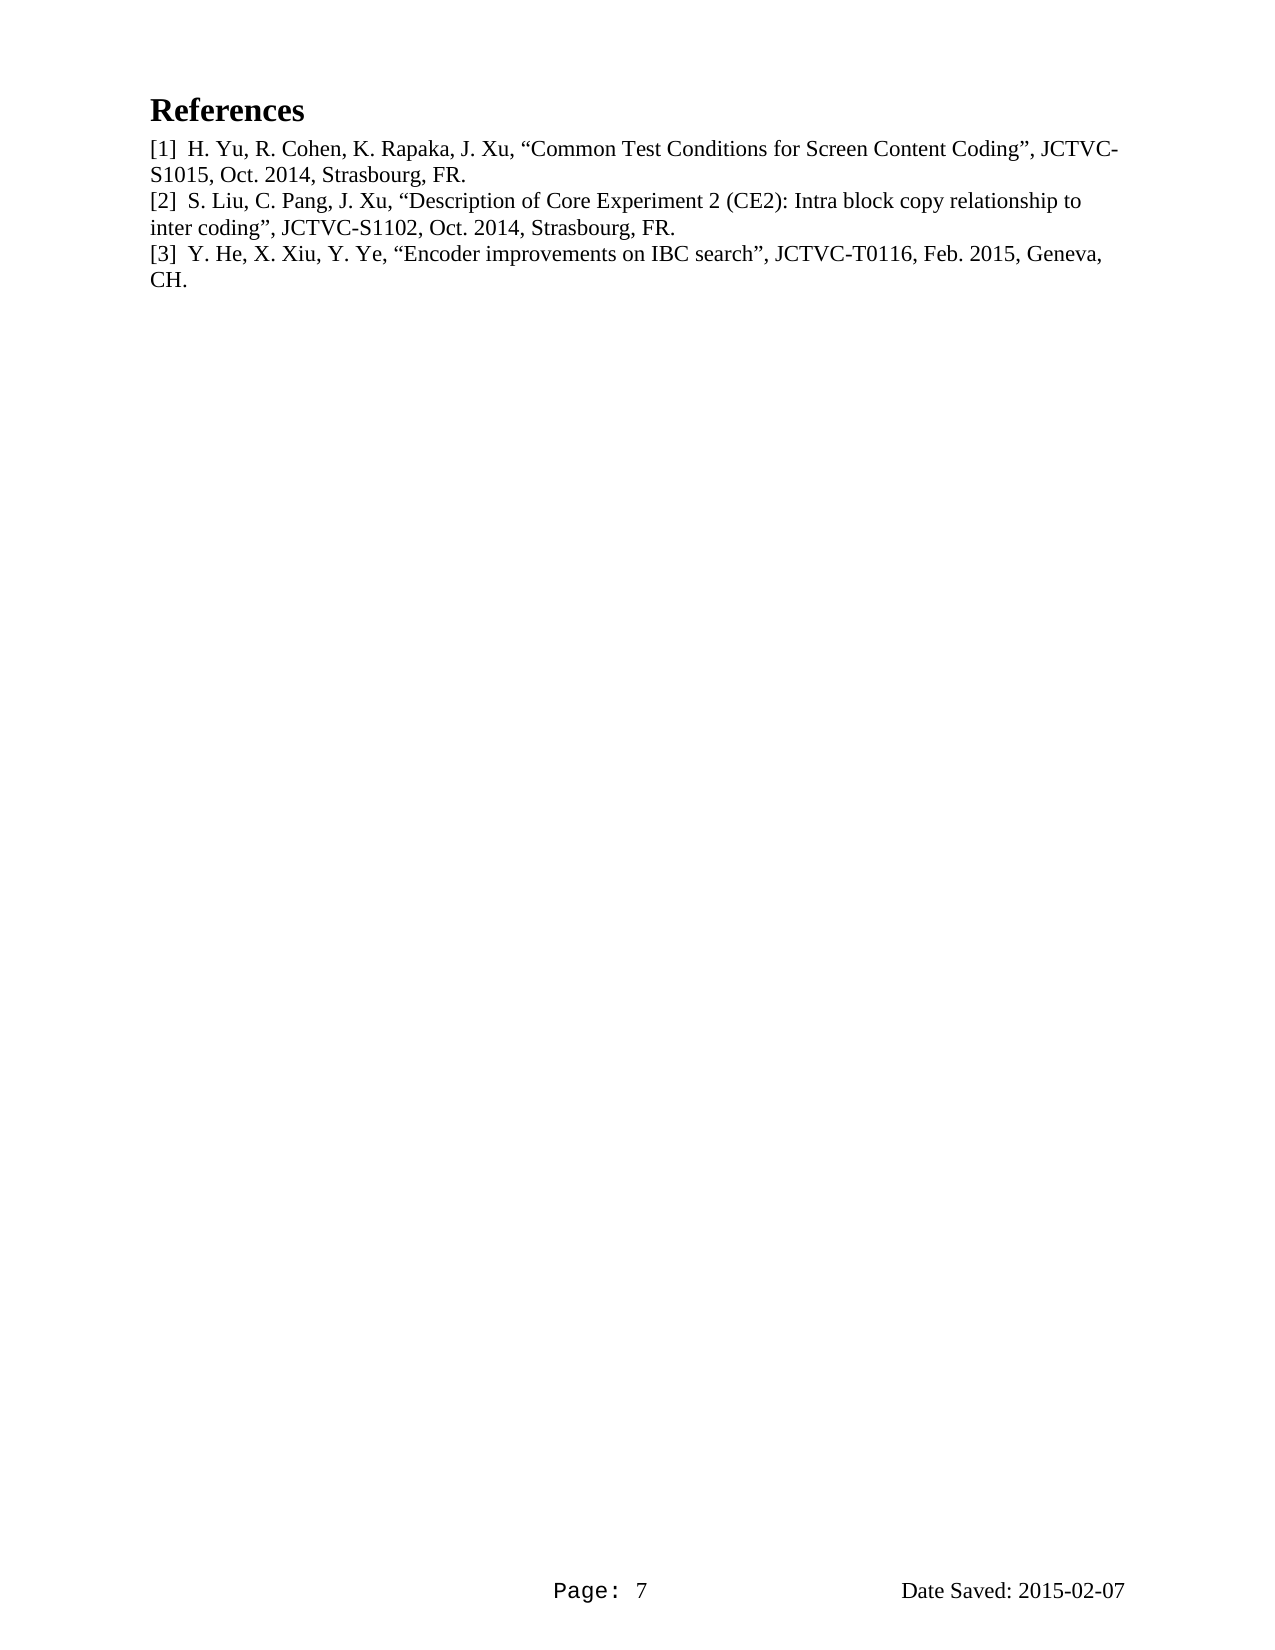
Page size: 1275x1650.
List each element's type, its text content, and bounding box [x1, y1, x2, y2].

subtitle References [150, 90, 1125, 128]
list Y. He, X. Xiu, Y. Ye, “Encoder improvements on IBC search”, JCTVC-T0116, Feb. 2015, Geneva, CH. [150, 240, 1125, 293]
list S. Liu, C. Pang, J. Xu, “Description of Core Experiment 2 (CE2): Intra block copy relationship to inter coding”, JCTVC-S1102, Oct. 2014, Strasbourg, FR. [150, 187, 1125, 240]
list H. Yu, R. Cohen, K. Rapaka, J. Xu, “Common Test Conditions for Screen Content Coding”, JCTVC-S1015, Oct. 2014, Strasbourg, FR. [150, 134, 1125, 187]
